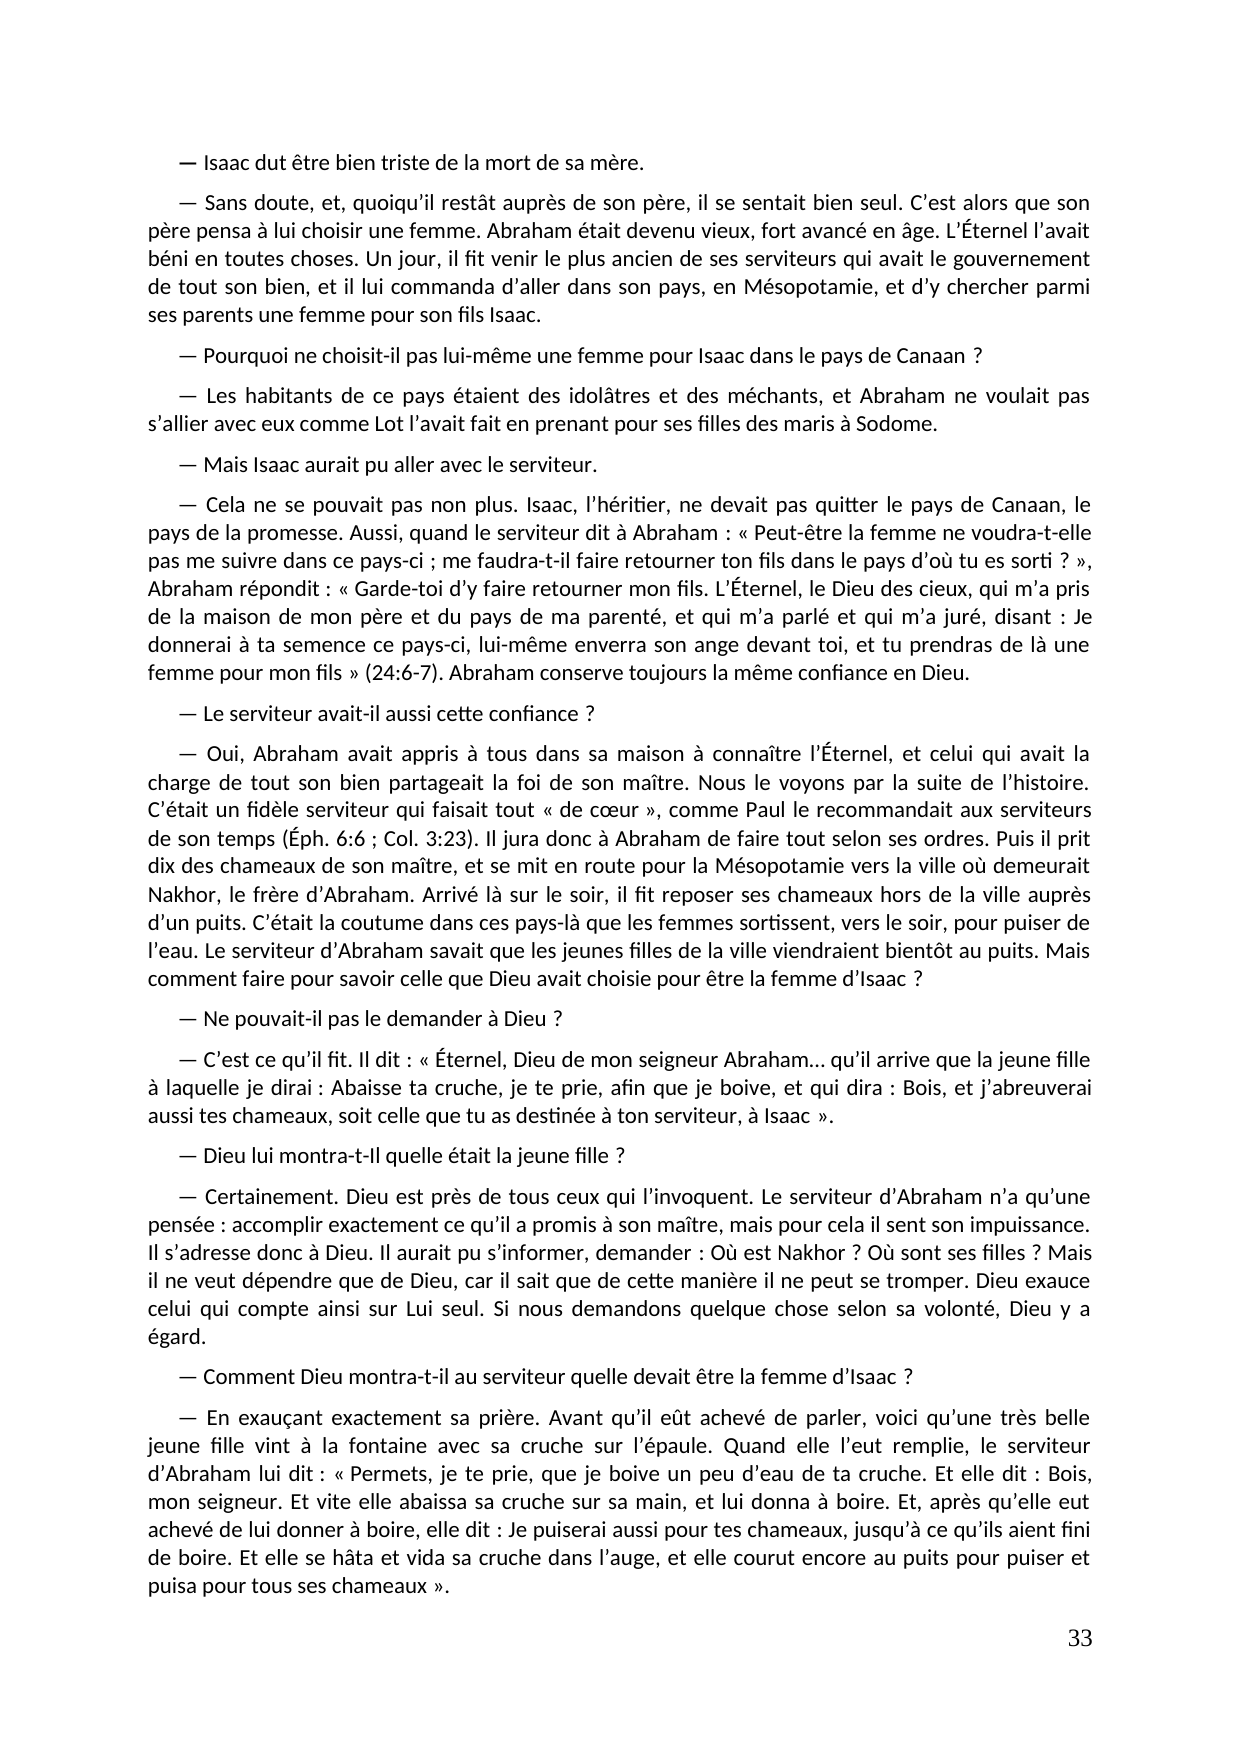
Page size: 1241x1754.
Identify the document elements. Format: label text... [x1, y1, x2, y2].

text — Oui, Abraham avait appris à tous dans sa maison à connaître l’Éternel, et celui qui avait la charge de tout son bien partageait la foi de son maître. Nous le voyons par la suite de l’histoire. C’était un fidèle serviteur qui faisait tout « de cœur », comme Paul le recommandait aux serviteurs de son temps (Éph. 6:6 ; Col. 3:23). Il jura donc à Abraham de faire tout selon ses ordres. Puis il prit dix des chameaux de son maître, et se mit en route pour la Mésopotamie vers la ville où demeurait Nakhor, le frère d’Abraham. Arrivé là sur le soir, il fit reposer ses chameaux hors de la ville auprès d’un puits. C’était la coutume dans ces pays-là que les femmes sortissent, vers le soir, pour puiser de l’eau. Le serviteur d’Abraham savait que les jeunes filles de la ville viendraient bientôt au puits. Mais comment faire pour savoir celle que Dieu avait choisie pour être la femme d’Isaac ? [148, 739, 1092, 992]
text — Les habitants de ce pays étaient des idolâtres et des méchants, et Abraham ne voulait pas s’allier avec eux comme Lot l’avait fait en prenant pour ses filles des maris à Sodome. [148, 381, 1092, 437]
text — En exauçant exactement sa prière. Avant qu’il eût achevé de parler, voici qu’une très belle jeune fille vint à la fontaine avec sa cruche sur l’épaule. Quand elle l’eut remplie, le serviteur d’Abraham lui dit : « Permets, je te prie, que je boive un peu d’eau de ta cruche. Et elle dit : Bois, mon seigneur. Et vite elle abaissa sa cruche sur sa main, et lui donna à boire. Et, après qu’elle eut achevé de lui donner à boire, elle dit : Je puiserai aussi pour tes chameaux, jusqu’à ce qu’ils aient fini de boire. Et elle se hâta et vida sa cruche dans l’auge, et elle courut encore au puits pour puiser et puisa pour tous ses chameaux ». [148, 1403, 1092, 1599]
text — Isaac dut être bien triste de la mort de sa mère. [148, 148, 1092, 176]
text — Comment Dieu montra-t-il au serviteur quelle devait être la femme d’Isaac ? [148, 1362, 1092, 1391]
text — Dieu lui montra-t-Il quelle était la jeune fille ? [148, 1141, 1092, 1169]
text — Ne pouvait-il pas le demander à Dieu ? [148, 1004, 1092, 1032]
text — Certainement. Dieu est près de tous ceux qui l’invoquent. Le serviteur d’Abraham n’a qu’une pensée : accomplir exactement ce qu’il a promis à son maître, mais pour cela il sent son impuissance. Il s’adresse donc à Dieu. Il aurait pu s’informer, demander : Où est Nakhor ? Où sont ses filles ? Mais il ne veut dépendre que de Dieu, car il sait que de cette manière il ne peut se tromper. Dieu exauce celui qui compte ainsi sur Lui seul. Si nous demandons quelque chose selon sa volonté, Dieu y a égard. [148, 1182, 1092, 1350]
text — Cela ne se pouvait pas non plus. Isaac, l’héritier, ne devait pas quitter le pays de Canaan, le pays de la promesse. Aussi, quand le serviteur dit à Abraham : « Peut-être la femme ne voudra-t-elle pas me suivre dans ce pays-ci ; me faudra-t-il faire retourner ton fils dans le pays d’où tu es sorti ? », Abraham répondit : « Garde-toi d’y faire retourner mon fils. L’Éternel, le Dieu des cieux, qui m’a pris de la maison de mon père et du pays de ma parenté, et qui m’a parlé et qui m’a juré, disant : Je donnerai à ta semence ce pays-ci, lui-même enverra son ange devant toi, et tu prendras de là une femme pour mon fils » (24:6-7). Abraham conserve toujours la même confiance en Dieu. [148, 490, 1092, 687]
text — Pourquoi ne choisit-il pas lui-même une femme pour Isaac dans le pays de Canaan ? [148, 341, 1092, 369]
text — Mais Isaac aurait pu aller avec le serviteur. [148, 450, 1092, 478]
text — Sans doute, et, quoiqu’il restât auprès de son père, il se sentait bien seul. C’est alors que son père pensa à lui choisir une femme. Abraham était devenu vieux, fort avancé en âge. L’Éternel l’avait béni en toutes choses. Un jour, il fit venir le plus ancien de ses serviteurs qui avait le gouvernement de tout son bien, et il lui commanda d’aller dans son pays, en Mésopotamie, et d’y chercher parmi ses parents une femme pour son fils Isaac. [148, 188, 1092, 328]
text — C’est ce qu’il fit. Il dit : « Éternel, Dieu de mon seigneur Abraham… qu’il arrive que la jeune fille à laquelle je dirai : Abaisse ta cruche, je te prie, afin que je boive, et qui dira : Bois, et j’abreuverai aussi tes chameaux, soit celle que tu as destinée à ton serviteur, à Isaac ». [148, 1045, 1092, 1129]
text — Le serviteur avait-il aussi cette confiance ? [148, 699, 1092, 727]
